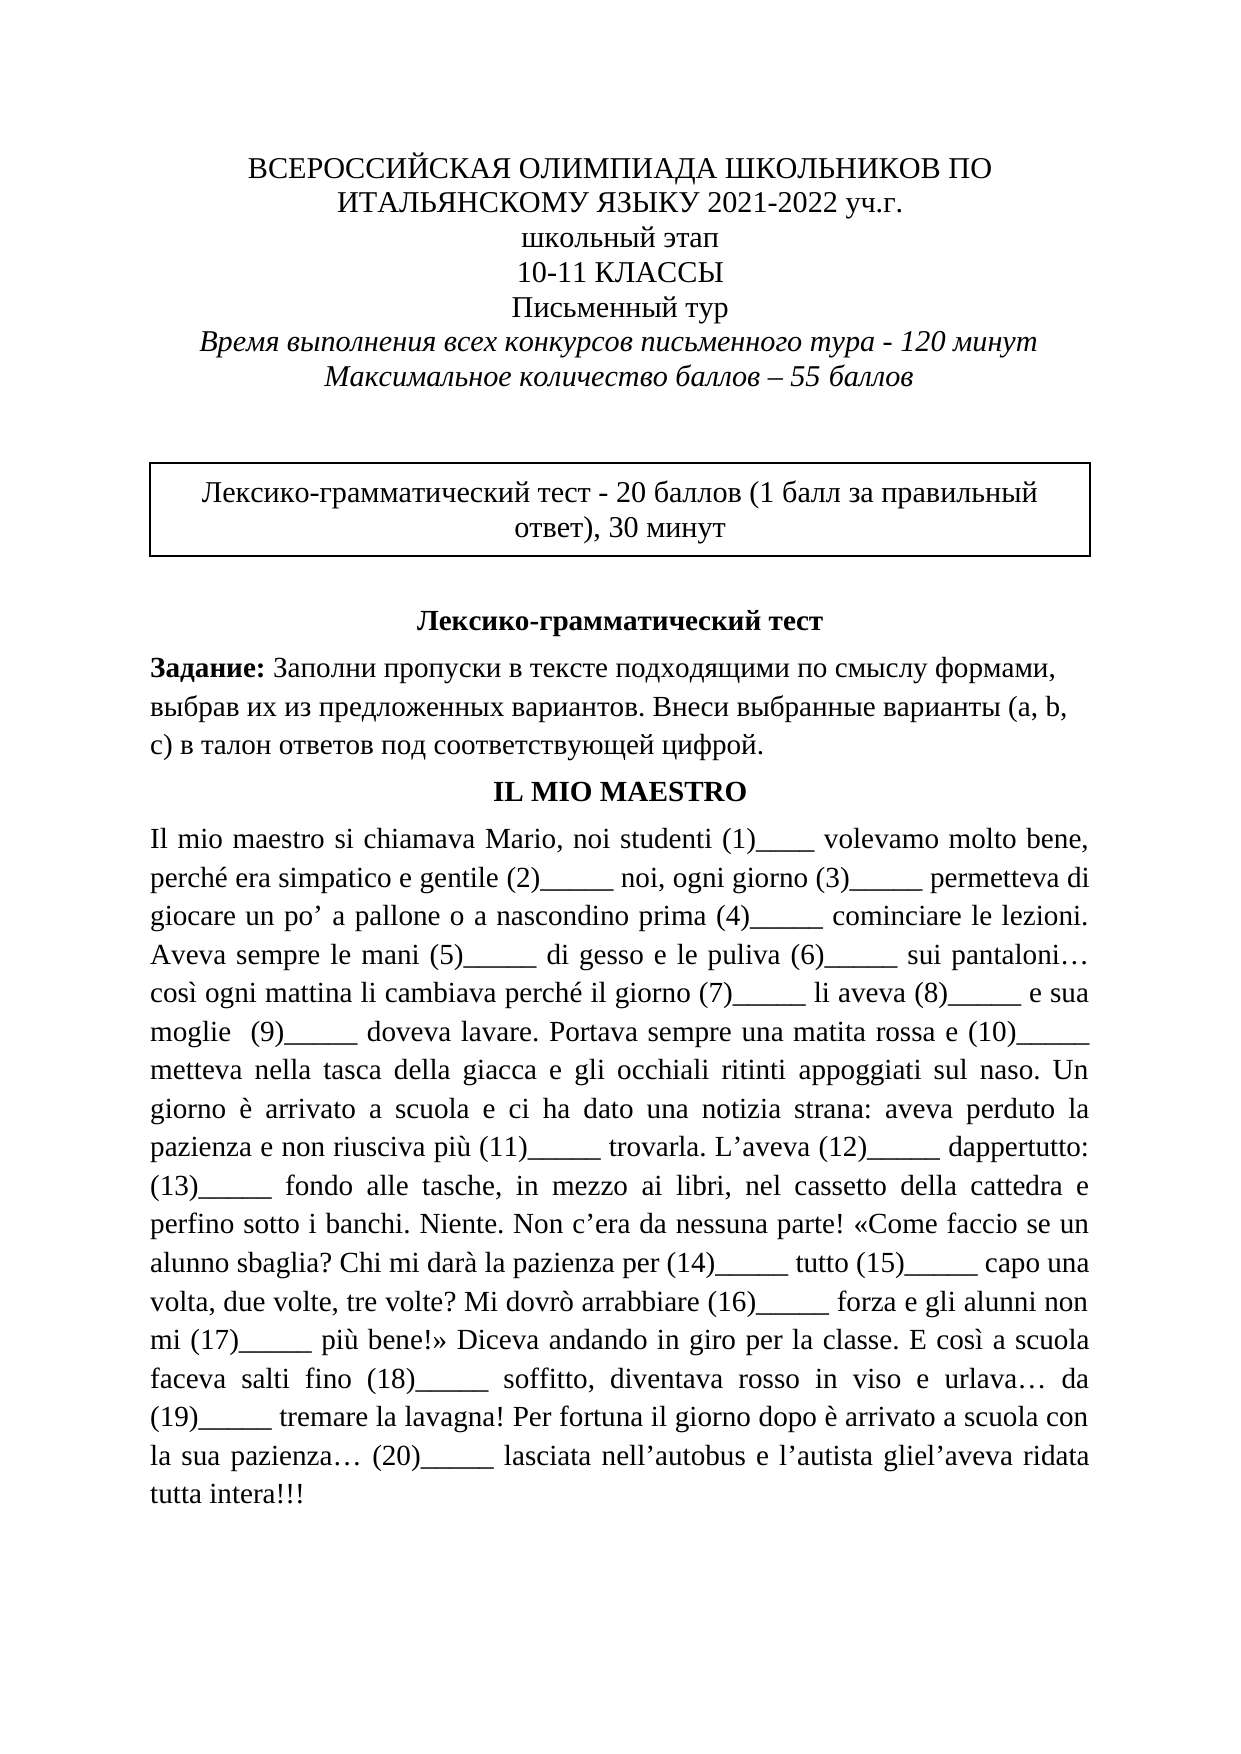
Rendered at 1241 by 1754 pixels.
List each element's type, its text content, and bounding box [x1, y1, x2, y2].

text 10-11 КЛАССЫ [150, 254, 1090, 289]
text Максимальное количество баллов – 55 баллов [150, 358, 1090, 393]
text IL MIO MAESTRO [150, 774, 1090, 808]
text Время выполнения всех конкурсов письменного тура - 120 минут [150, 323, 1090, 358]
text ВСЕРОССИЙСКАЯ ОЛИМПИАДА ШКОЛЬНИКОВ ПО ИТАЛЬЯНСКОМУ ЯЗЫКУ 2021-2022 уч.г. [150, 150, 1090, 219]
text Лексико-грамматический тест [150, 603, 1090, 637]
text Il mio maestro si chiamava Mario, noi studenti (1)____ volevamo molto bene, perché era simpatico e gentile (2)_____ noi, ogni giorno (3)_____ permetteva di giocare un po’ a pallone o a nascondino prima (4)_____ cominciare le lezioni. Aveva sempre le mani (5)_____ di gesso e le puliva (6)_____ sui pantaloni… così ogni mattina li cambiava perché il giorno (7)_____ li aveva (8)_____ e sua moglie (9)_____ doveva lavare. Portava sempre una matita rossa e (10)_____ metteva nella tasca della giacca e gli occhiali ritinti appoggiati sul naso. Un giorno è arrivato a scuola e ci ha dato una notizia strana: aveva perduto la pazienza e non riusciva più (11)_____ trovarla. L’aveva (12)_____ dappertutto: (13)_____ fondo alle tasche, in mezzo ai libri, nel cassetto della cattedra e perfino sotto i banchi. Niente. Non c’era da nessuna parte! «Come faccio se un alunno sbaglia? Chi mi darà la pazienza per (14)_____ tutto (15)_____ capo una volta, due volte, tre volte? Mi dovrò arrabbiare (16)_____ forza e gli alunni non mi (17)_____ più bene!» Diceva andando in giro per la classe. E così a scuola faceva salti fino (18)_____ soffitto, diventava rosso in viso e urlava… da (19)_____ tremare la lavagna! Per fortuna il giorno dopo è arrivato a scuola con la sua pazienza… (20)_____ lasciata nell’autobus e l’autista gliel’aveva ridata tutta intera!!! [150, 821, 1090, 1510]
table_header Лексико-грамматический тест - 20 баллов (1 балл за правильный ответ), 30 минут [151, 464, 1089, 554]
text Письменный тур [150, 289, 1090, 323]
text школьный этап [150, 219, 1090, 254]
text Задание: Заполни пропуски в тексте подходящими по смыслу формами, выбрав их из предложенных вариантов. Внеси выбранные варианты (a, b, c) в талон ответов под соответствующей цифрой. [150, 650, 1090, 761]
